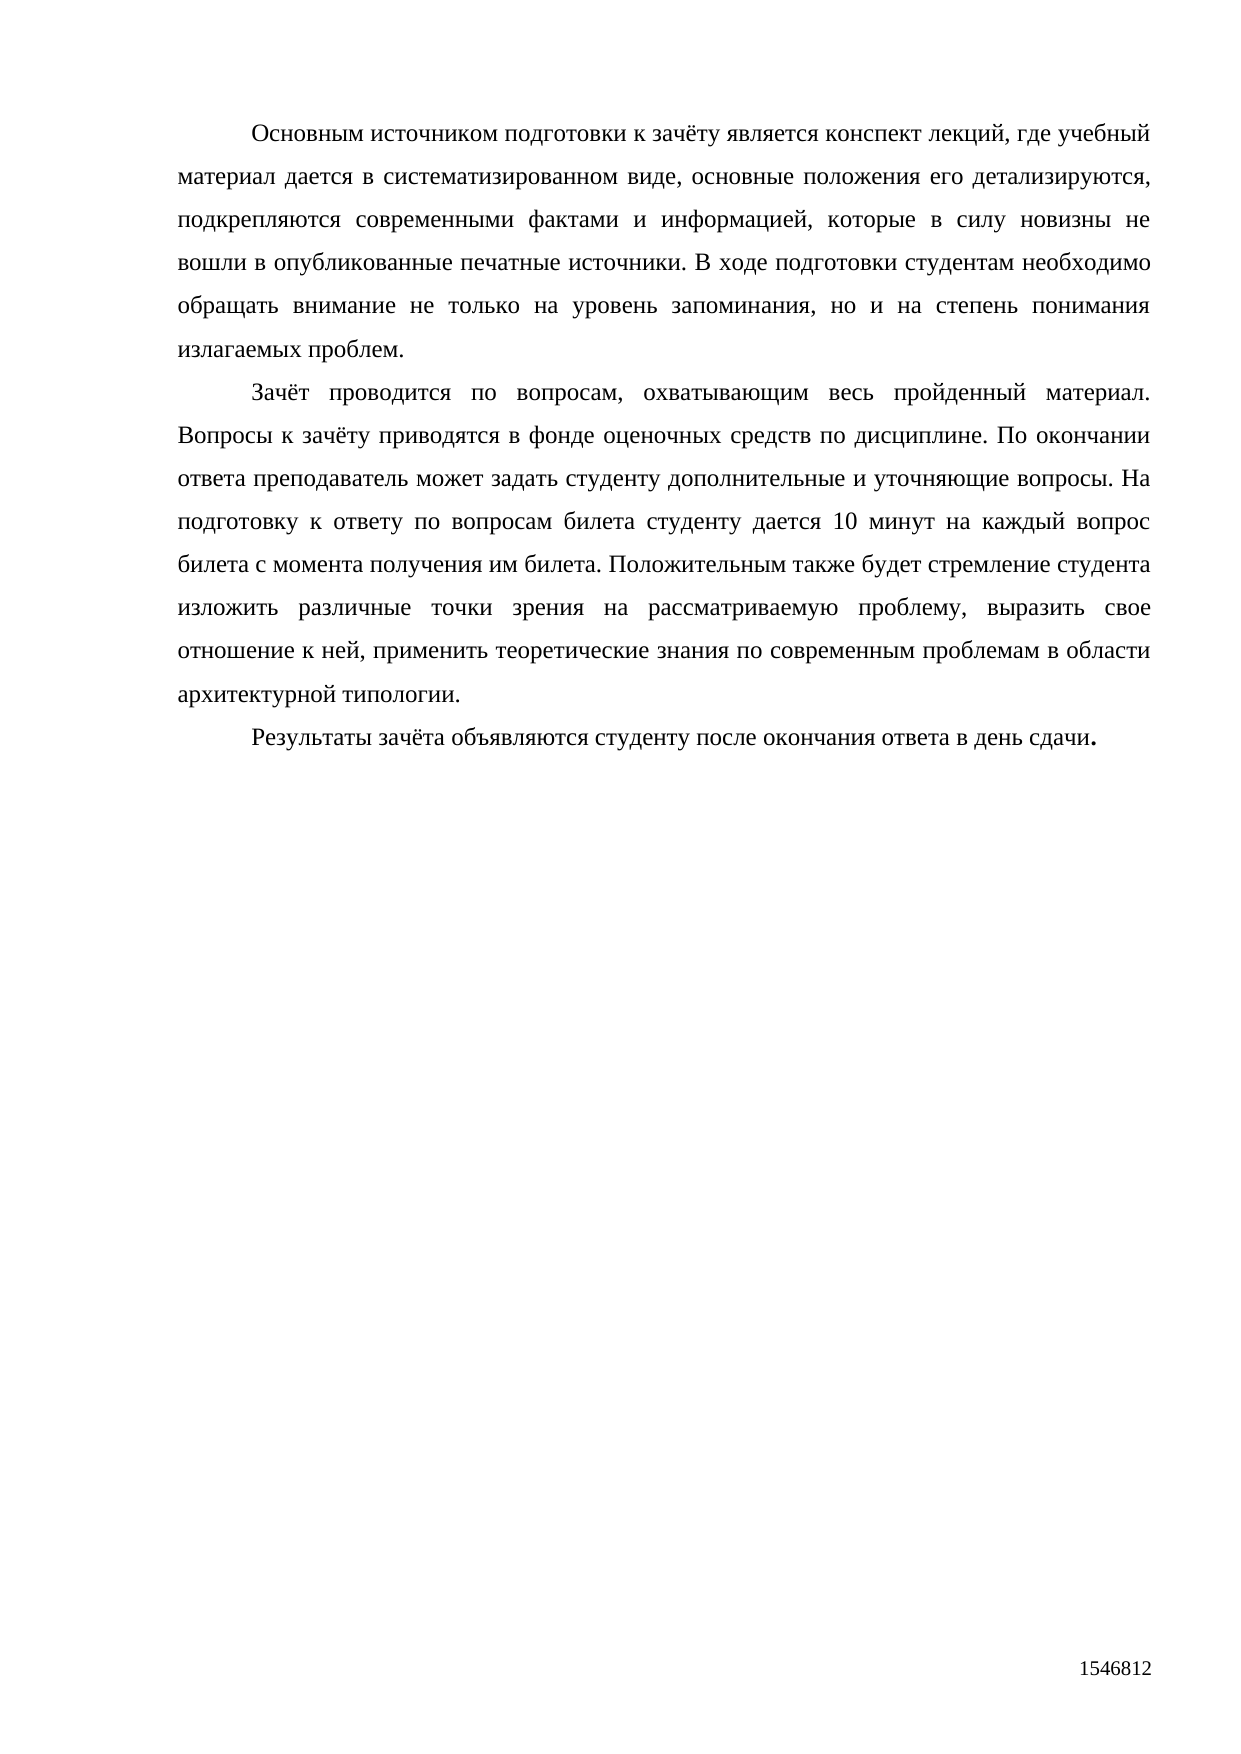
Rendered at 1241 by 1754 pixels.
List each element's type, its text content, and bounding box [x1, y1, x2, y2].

text Зачёт проводится по вопросам, охватывающим весь пройденный материал. Вопросы к зачёту приводятся в фонде оценочных средств по дисциплине. По окончании ответа преподаватель может задать студенту дополнительные и уточняющие вопросы. На подготовку к ответу по вопросам билета студенту дается 10 минут на каждый вопрос билета с момента получения им билета. Положительным также будет стремление студента изложить различные точки зрения на рассматриваемую проблему, выразить свое отношение к ней, применить теоретические знания по современным проблемам в области архитектурной типологии. [177, 377, 1152, 707]
text Основным источником подготовки к зачёту является конспект лекций, где учебный материал дается в систематизированном виде, основные положения его детализируются, подкрепляются современными фактами и информацией, которые в силу новизны не вошли в опубликованные печатные источники. В ходе подготовки студентам необходимо обращать внимание не только на уровень запоминания, но и на степень понимания излагаемых проблем. [177, 118, 1152, 362]
text Результаты зачёта объявляются студенту после окончания ответа в день сдачи. [177, 722, 1152, 751]
